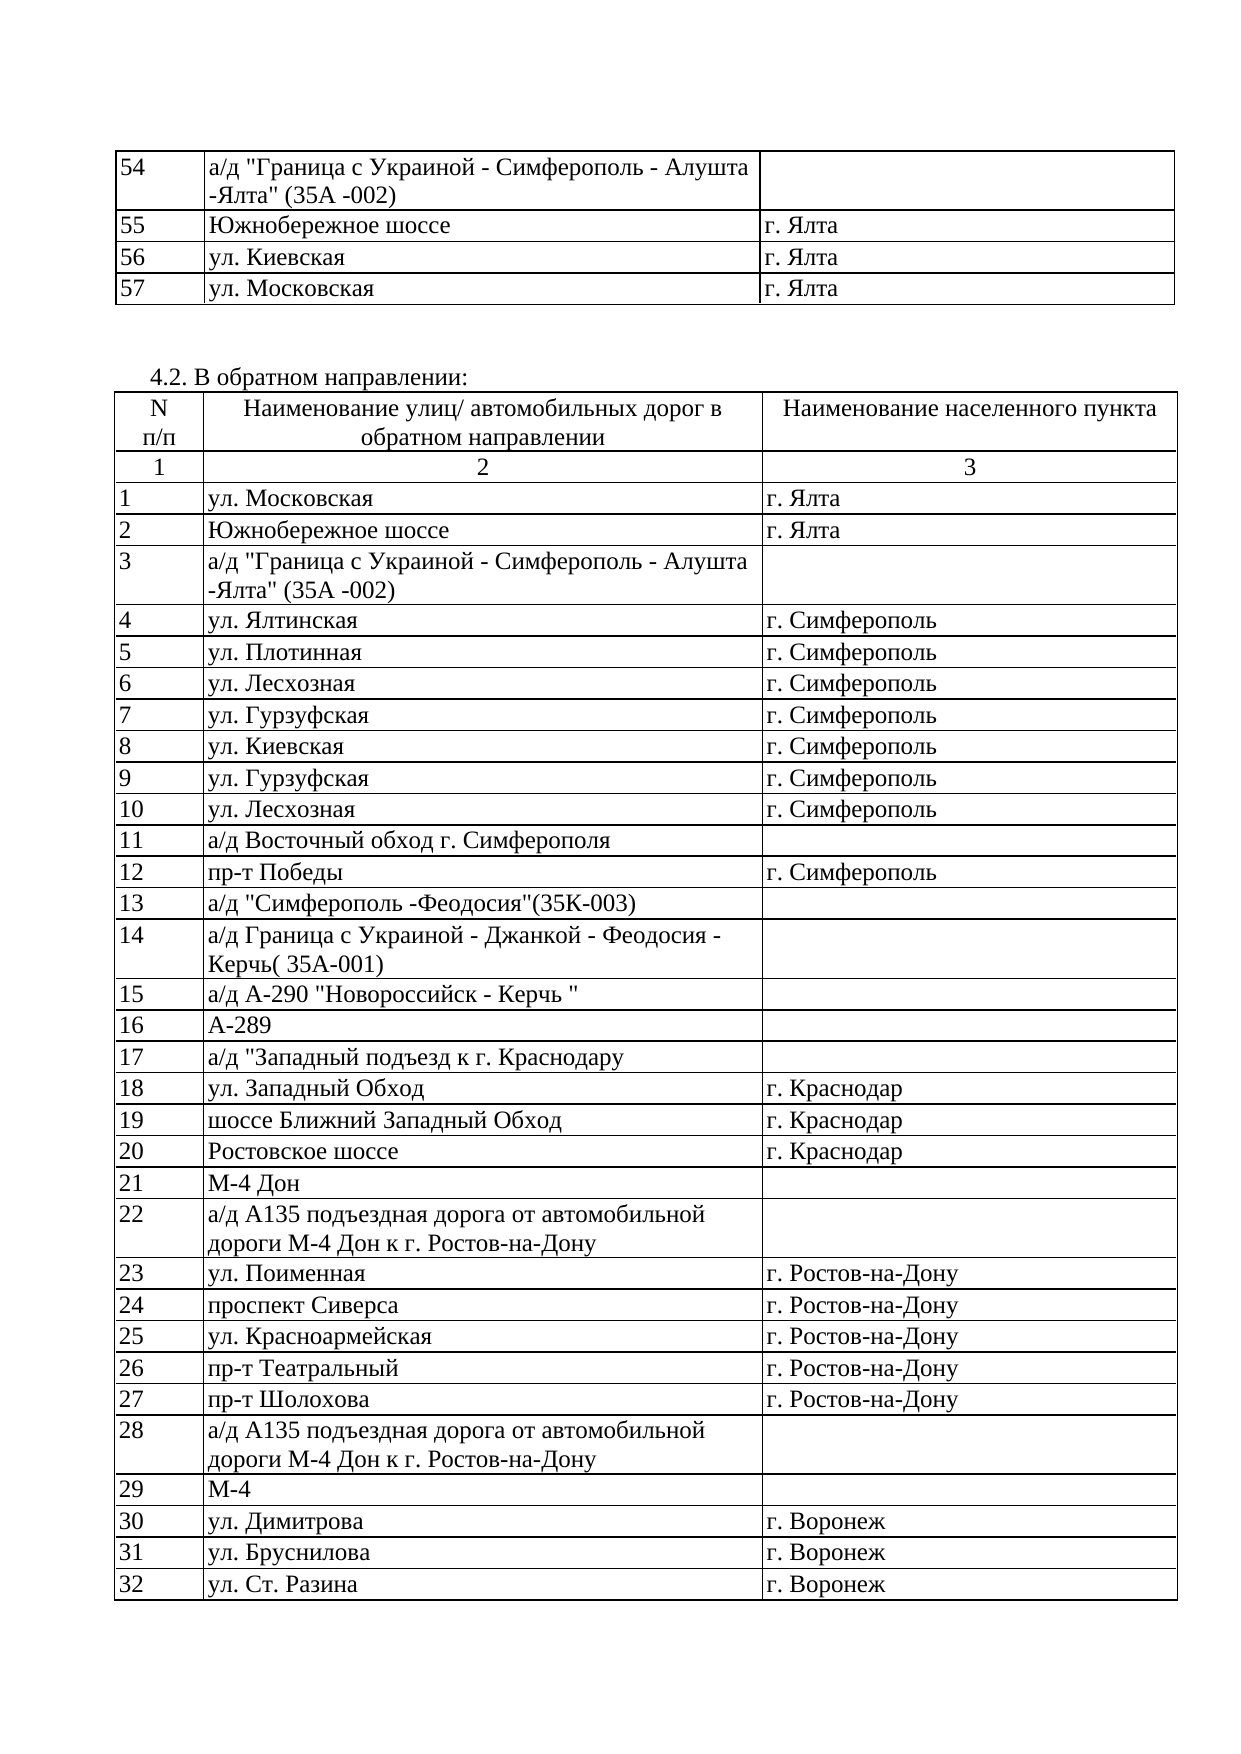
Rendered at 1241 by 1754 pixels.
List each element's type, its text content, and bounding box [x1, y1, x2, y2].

table_cell г. Ялта [761, 274, 1174, 303]
table_cell 23 [115, 1258, 203, 1288]
table_cell 31 [115, 1537, 203, 1567]
table_cell 57 [117, 274, 204, 303]
table_cell 4 [115, 605, 203, 635]
table_cell г. Симферополь [763, 635, 1177, 667]
table_cell 20 [115, 1136, 203, 1166]
table_cell ул. Западный Обход [204, 1073, 762, 1103]
table_cell 8 [115, 731, 203, 761]
table_cell Южнобережное шоссе [205, 211, 759, 241]
table_cell М-4 Дон [204, 1168, 762, 1198]
table_cell ул. Московская [205, 274, 759, 303]
table_cell г. Краснодар [763, 1072, 1177, 1103]
table_cell Ростовское шоссе [204, 1136, 762, 1166]
table_cell а/д А135 подъездная дорога от автомобильной дороги М-4 Дон к г. Ростов-на-Дону [204, 1199, 762, 1257]
table_cell шоссе Ближний Западный Обход [204, 1105, 762, 1135]
table_cell г. Ростов-на-Дону [763, 1320, 1177, 1351]
table_cell [763, 824, 1177, 855]
table_cell 1 [115, 451, 203, 482]
table_cell [763, 1040, 1177, 1072]
table_cell г. Симферополь [763, 730, 1177, 761]
table_cell г. Ялта [763, 482, 1177, 513]
table_cell [763, 1166, 1177, 1198]
table_cell г. Ялта [761, 211, 1174, 241]
table_cell 21 [115, 1167, 203, 1198]
table_cell г. Ялта [763, 513, 1177, 545]
table_cell 54 [117, 152, 204, 209]
table_cell 2 [204, 452, 762, 482]
table_cell [763, 1009, 1177, 1040]
table_cell [763, 887, 1177, 918]
table_cell [763, 1473, 1177, 1504]
table_cell г. Краснодар [763, 1135, 1177, 1166]
table_cell г. Ростов-на-Дону [763, 1288, 1177, 1319]
table_cell ул. Бруснилова [204, 1538, 762, 1567]
table_cell ул. Плотинная [204, 637, 762, 667]
table_cell 55 [117, 211, 204, 241]
table_cell г. Симферополь [763, 793, 1177, 824]
table_cell а/д А-290 "Новороссийск - Керчь " [204, 979, 762, 1009]
table_cell Южнобережное шоссе [204, 515, 762, 545]
table_cell 25 [115, 1321, 203, 1351]
table_cell [763, 545, 1177, 604]
table_cell 10 [115, 794, 203, 824]
table_cell а/д "Западный подъезд к г. Краснодару [204, 1042, 762, 1072]
table_cell 22 [115, 1199, 203, 1257]
table_cell 1 [115, 483, 203, 513]
table_cell [763, 918, 1177, 977]
table_cell г. Воронеж [763, 1536, 1177, 1567]
table_cell 29 [115, 1474, 203, 1504]
table_cell [763, 1414, 1177, 1473]
table_cell г. Воронеж [763, 1505, 1177, 1536]
table_cell г. Симферополь [763, 604, 1177, 635]
table_cell 26 [115, 1352, 203, 1382]
table_cell а/д "Граница с Украиной - Симферополь - Алушта -Ялта" (35А -002) [205, 152, 759, 209]
table_cell ул. Поименная [204, 1258, 762, 1288]
table_cell пр-т Шолохова [204, 1384, 762, 1414]
table_cell 13 [115, 888, 203, 918]
table_cell г. Симферополь [763, 667, 1177, 698]
table_cell ул. Киевская [205, 242, 759, 272]
table_cell а/д "Граница с Украиной - Симферополь - Алушта -Ялта" (35А -002) [204, 546, 762, 604]
table_cell 3 [115, 546, 203, 604]
table_cell 2 [115, 514, 203, 545]
table_cell пр-т Победы [204, 857, 762, 887]
table_cell 7 [115, 699, 203, 729]
table_cell а/д "Симферополь -Феодосия"(35К-003) [204, 888, 762, 918]
text 4.2. В обратном направлении: [150, 362, 1090, 391]
table_cell г. Симферополь [763, 698, 1177, 729]
table_cell ул. Димитрова [204, 1506, 762, 1536]
table_cell ул. Лесхозная [204, 794, 762, 824]
table_cell г. Ростов-на-Дону [763, 1351, 1177, 1382]
table_cell ул. Гурзуфская [204, 763, 762, 792]
table_header Наименование улиц/ автомобильных дорог в обратном направлении [204, 393, 762, 450]
table_cell г. Ростов-на-Дону [763, 1383, 1177, 1414]
table_cell г. Краснодар [763, 1103, 1177, 1135]
table_cell 17 [115, 1041, 203, 1072]
table_cell 18 [115, 1073, 203, 1103]
table_cell г. Воронеж [763, 1568, 1177, 1599]
table_cell 27 [115, 1384, 203, 1414]
table_cell 56 [117, 242, 204, 272]
table_cell ул. Ялтинская [204, 605, 762, 635]
table_cell пр-т Театральный [204, 1353, 762, 1382]
table_cell 32 [115, 1569, 203, 1599]
table_cell ул. Ст. Разина [204, 1569, 762, 1599]
table_cell ул. Гурзуфская [204, 700, 762, 729]
table_cell 12 [115, 856, 203, 887]
table_cell 11 [115, 825, 203, 855]
table_cell 16 [115, 1010, 203, 1040]
table_cell М-4 [204, 1475, 762, 1504]
table_cell [763, 978, 1177, 1009]
table_cell [763, 1198, 1177, 1257]
table_cell А-289 [204, 1011, 762, 1040]
table_cell 30 [115, 1506, 203, 1536]
table_cell 15 [115, 979, 203, 1009]
table_cell 14 [115, 919, 203, 977]
table_cell ул. Московская [204, 483, 762, 513]
table_cell 3 [763, 450, 1177, 482]
table_cell г. Симферополь [763, 855, 1177, 887]
table_cell а/д Граница с Украиной - Джанкой - Феодосия - Керчь( 35А-001) [204, 920, 762, 977]
table_cell проспект Сиверса [204, 1290, 762, 1319]
table_header N п/п [115, 393, 203, 450]
table_cell ул. Лесхозная [204, 668, 762, 698]
table_cell 9 [115, 762, 203, 792]
table_cell 5 [115, 636, 203, 667]
table_cell 28 [115, 1415, 203, 1473]
table_cell ул. Красноармейская [204, 1321, 762, 1351]
table_cell г. Ростов-на-Дону [763, 1257, 1177, 1288]
table_cell г. Ялта [761, 242, 1174, 272]
table_header Наименование населенного пункта [763, 393, 1177, 450]
table_cell ул. Киевская [204, 731, 762, 761]
table_cell а/д А135 подъездная дорога от автомобильной дороги М-4 Дон к г. Ростов-на-Дону [204, 1416, 762, 1473]
table_cell 24 [115, 1289, 203, 1319]
table_cell 6 [115, 668, 203, 698]
table_cell а/д Восточный обход г. Симферополя [204, 826, 762, 855]
table_cell г. Симферополь [763, 761, 1177, 792]
table_cell 19 [115, 1104, 203, 1135]
table_cell [761, 152, 1174, 209]
